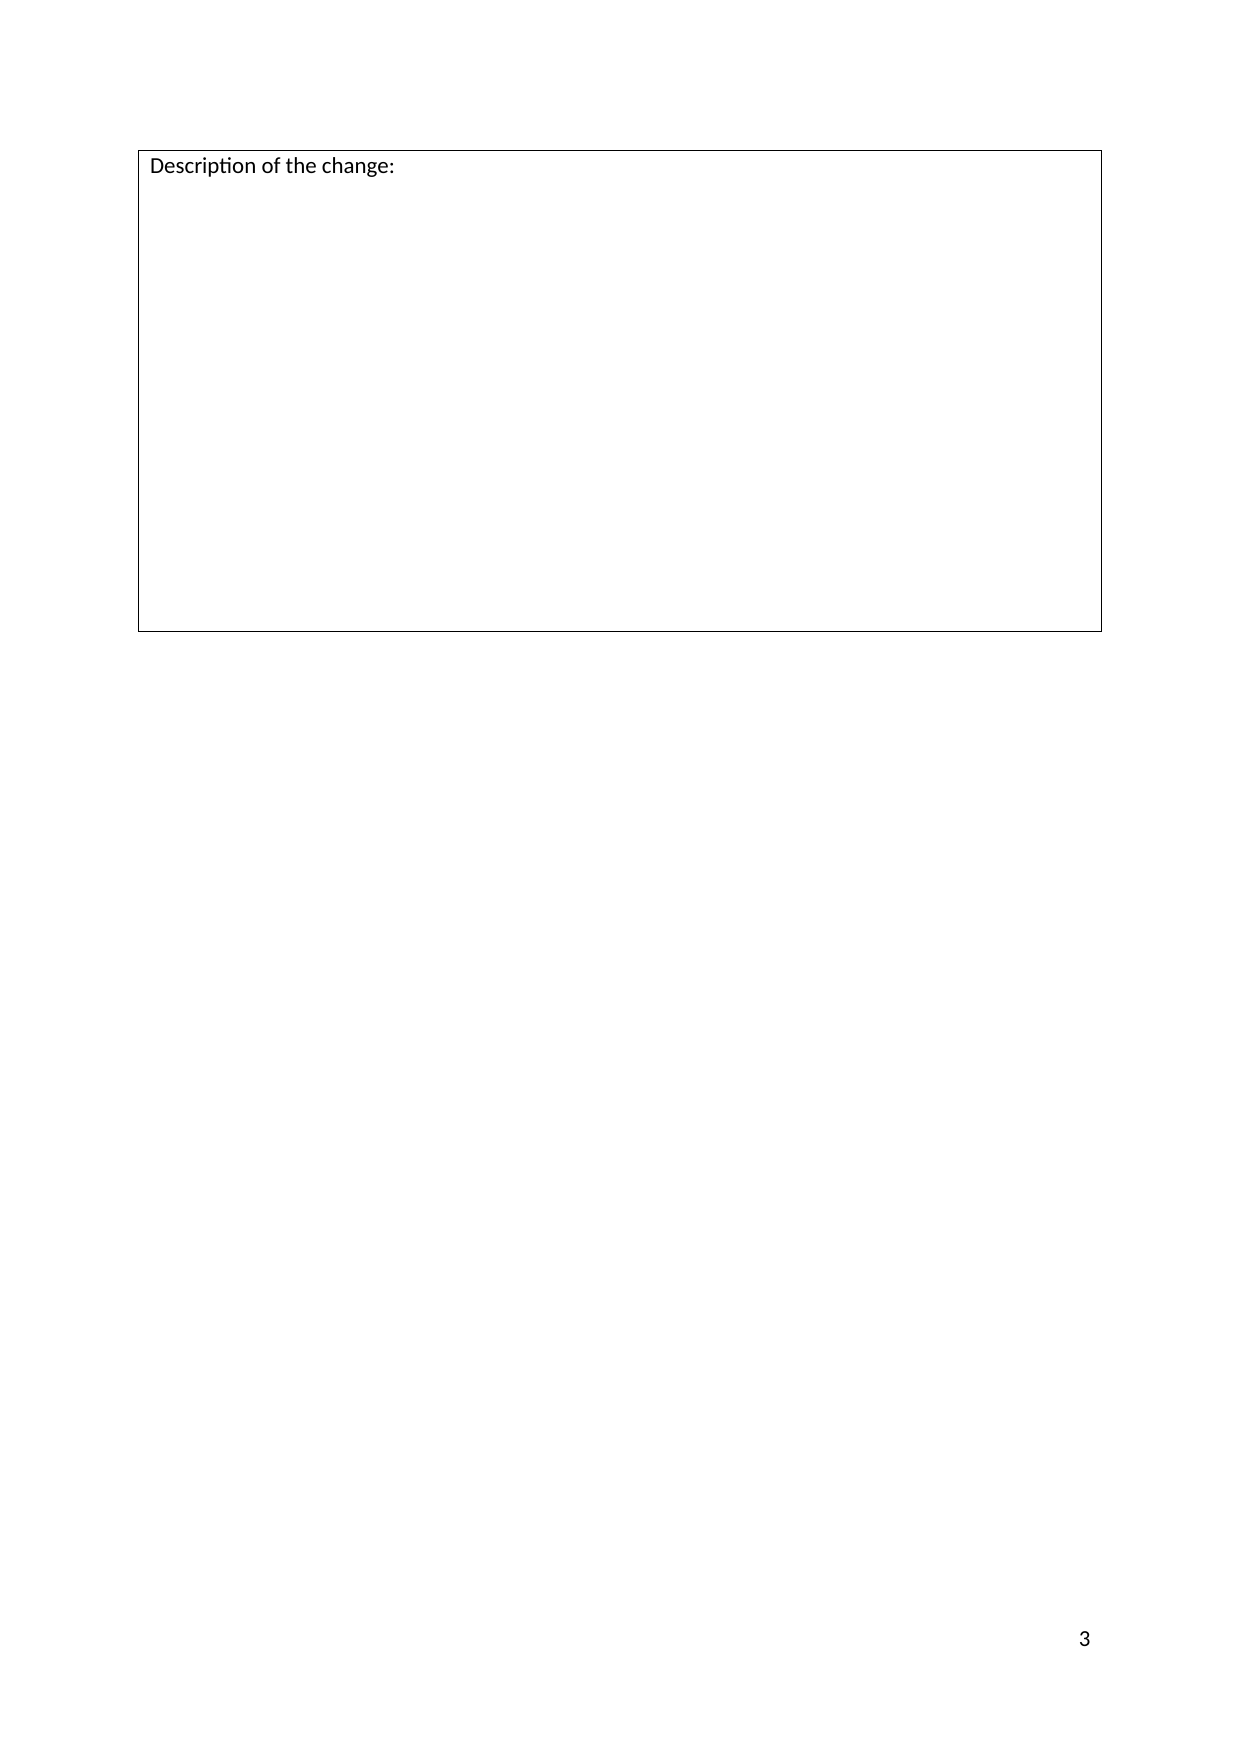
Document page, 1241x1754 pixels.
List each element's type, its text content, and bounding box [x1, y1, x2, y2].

table_cell Description of the change: [139, 151, 1101, 631]
